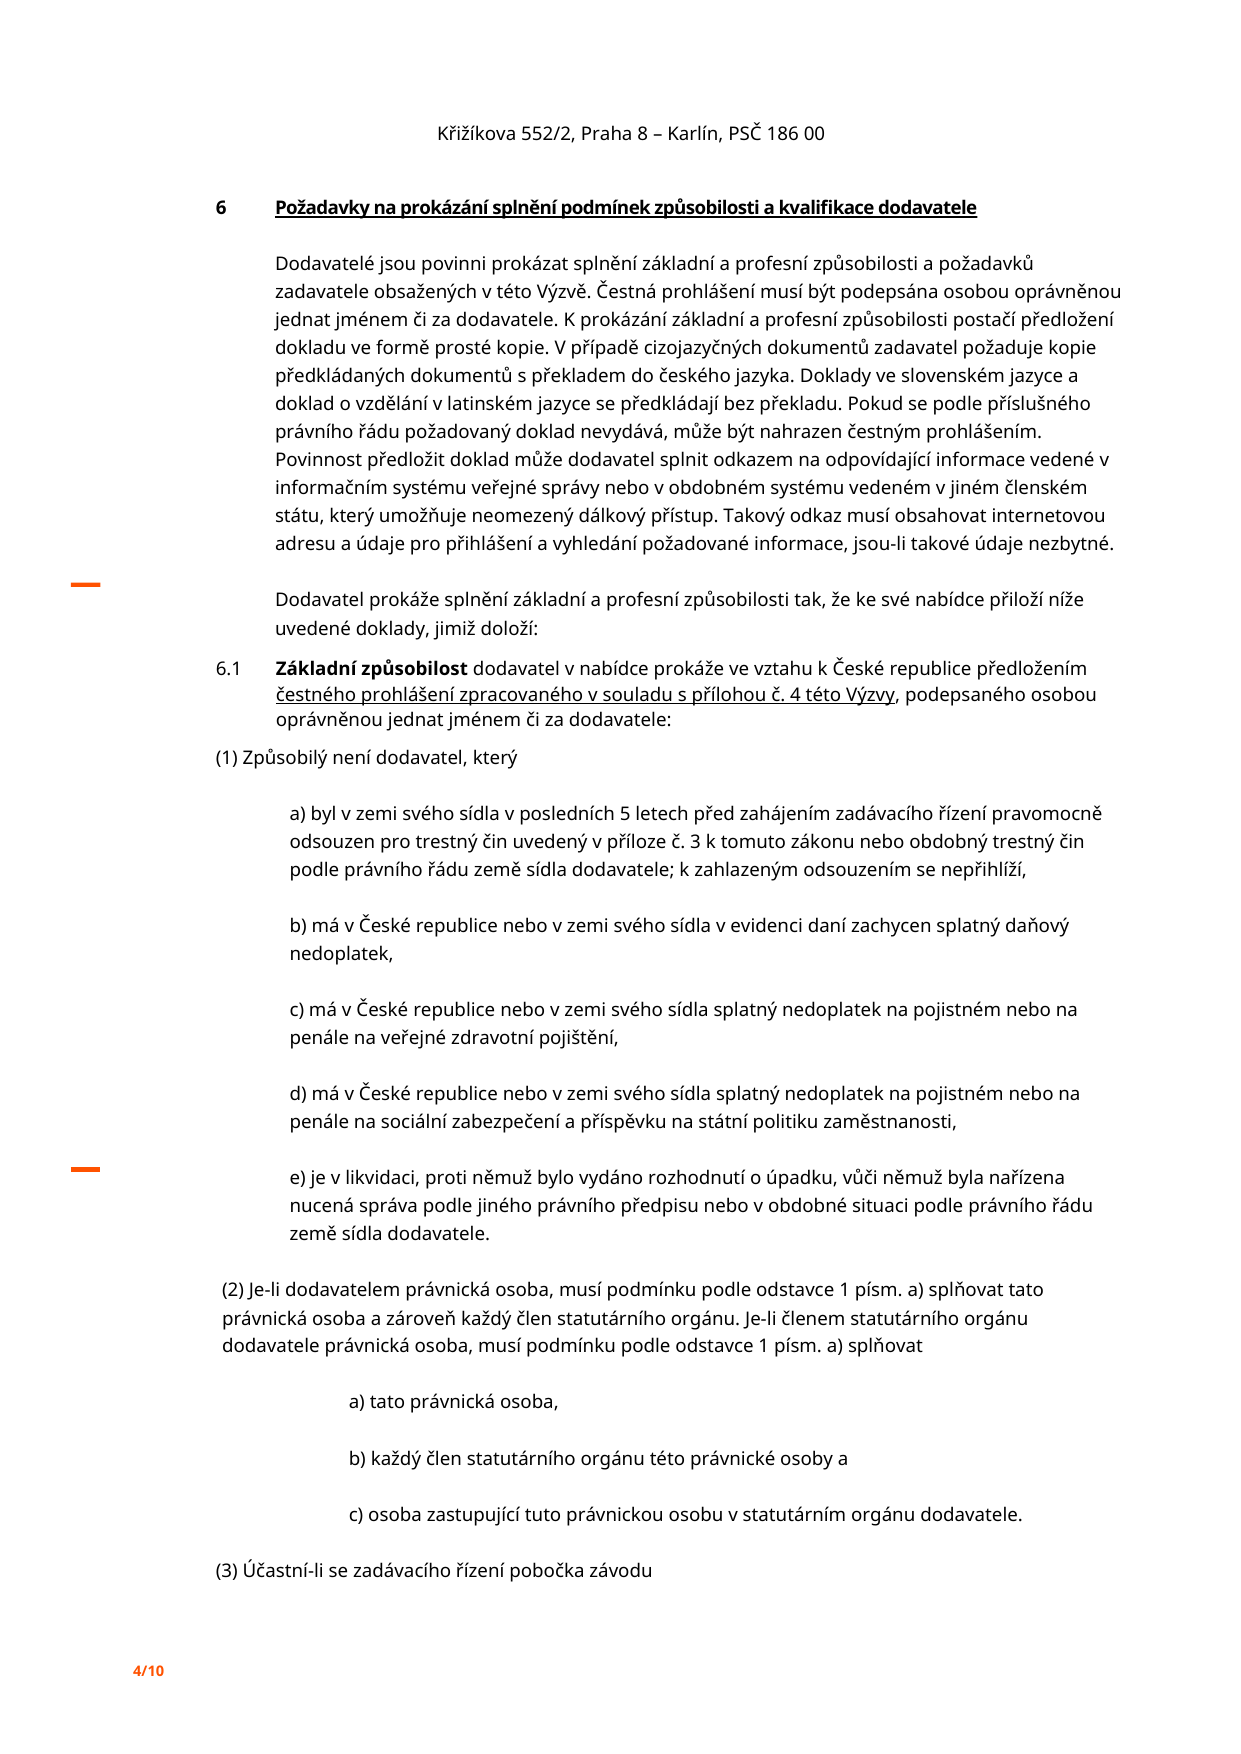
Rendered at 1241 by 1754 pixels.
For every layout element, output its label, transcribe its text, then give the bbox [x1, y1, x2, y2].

text a) byl v zemi svého sídla v posledních 5 letech před zahájením zadávacího řízení pravomocně odsouzen pro trestný čin uvedený v příloze č. 3 k tomuto zákonu nebo obdobný trestný čin podle právního řádu země sídla dodavatele; k zahlazeným odsouzením se nepřihlíží, [289, 800, 1122, 882]
text (3) Účastní-li se zadávacího řízení pobočka závodu [216, 1557, 1122, 1582]
text e) je v likvidaci, proti němuž bylo vydáno rozhodnutí o úpadku, vůči němuž byla nařízena nucená správa podle jiného právního předpisu nebo v obdobné situaci podle právního řádu země sídla dodavatele. [289, 1165, 1122, 1246]
subtitle Požadavky na prokázání splnění podmínek způsobilosti a kvalifikace dodavatele [216, 194, 1122, 220]
subtitle Základní způsobilost dodavatel v nabídce prokáže ve vztahu k České republice předložením čestného prohlášení zpracovaného v souladu s přílohou č. 4 této Výzvy, podepsaného osobou oprávněnou jednat jménem či za dodavatele: [216, 655, 1122, 732]
text b) každý člen statutárního orgánu této právnické osoby a [275, 1445, 1122, 1470]
text b) má v České republice nebo v zemi svého sídla v evidenci daní zachycen splatný daňový nedoplatek, [289, 912, 1122, 966]
text (2) Je-li dodavatelem právnická osoba, musí podmínku podle odstavce 1 písm. a) splňovat tato právnická osoba a zároveň každý člen statutárního orgánu. Je-li členem statutárního orgánu dodavatele právnická osoba, musí podmínku podle odstavce 1 písm. a) splňovat [222, 1277, 1122, 1358]
text Dodavatelé jsou povinni prokázat splnění základní a profesní způsobilosti a požadavků zadavatele obsažených v této Výzvě. Čestná prohlášení musí být podepsána osobou oprávněnou jednat jménem či za dodavatele. K prokázání základní a profesní způsobilosti postačí předložení dokladu ve formě prosté kopie. V případě cizojazyčných dokumentů zadavatel požaduje kopie předkládaných dokumentů s překladem do českého jazyka. Doklady ve slovenském jazyce a doklad o vzdělání v latinském jazyce se předkládají bez překladu. Pokud se podle příslušného právního řádu požadovaný doklad nevydává, může být nahrazen čestným prohlášením. Povinnost předložit doklad může dodavatel splnit odkazem na odpovídající informace vedené v informačním systému veřejné správy nebo v obdobném systému vedeném v jiném členském státu, který umožňuje neomezený dálkový přístup. Takový odkaz musí obsahovat internetovou adresu a údaje pro přihlášení a vyhledání požadované informace, jsou-li takové údaje nezbytné. [275, 251, 1122, 556]
text Křižíkova 552/2, Praha 8 – Karlín, PSČ 186 00 [437, 121, 1122, 146]
text d) má v České republice nebo v zemi svého sídla splatný nedoplatek na pojistném nebo na penále na sociální zabezpečení a příspěvku na státní politiku zaměstnanosti, [289, 1081, 1122, 1134]
text Dodavatel prokáže splnění základní a profesní způsobilosti tak, že ke své nabídce přiloží níže uvedené doklady, jimiž doloží: [275, 587, 1122, 640]
text c) osoba zastupující tuto právnickou osobu v statutárním orgánu dodavatele. [275, 1501, 1122, 1526]
text (1) Způsobilý není dodavatel, který [216, 744, 1122, 770]
text c) má v České republice nebo v zemi svého sídla splatný nedoplatek na pojistném nebo na penále na veřejné zdravotní pojištění, [289, 997, 1122, 1050]
text a) tato právnická osoba, [275, 1389, 1122, 1414]
